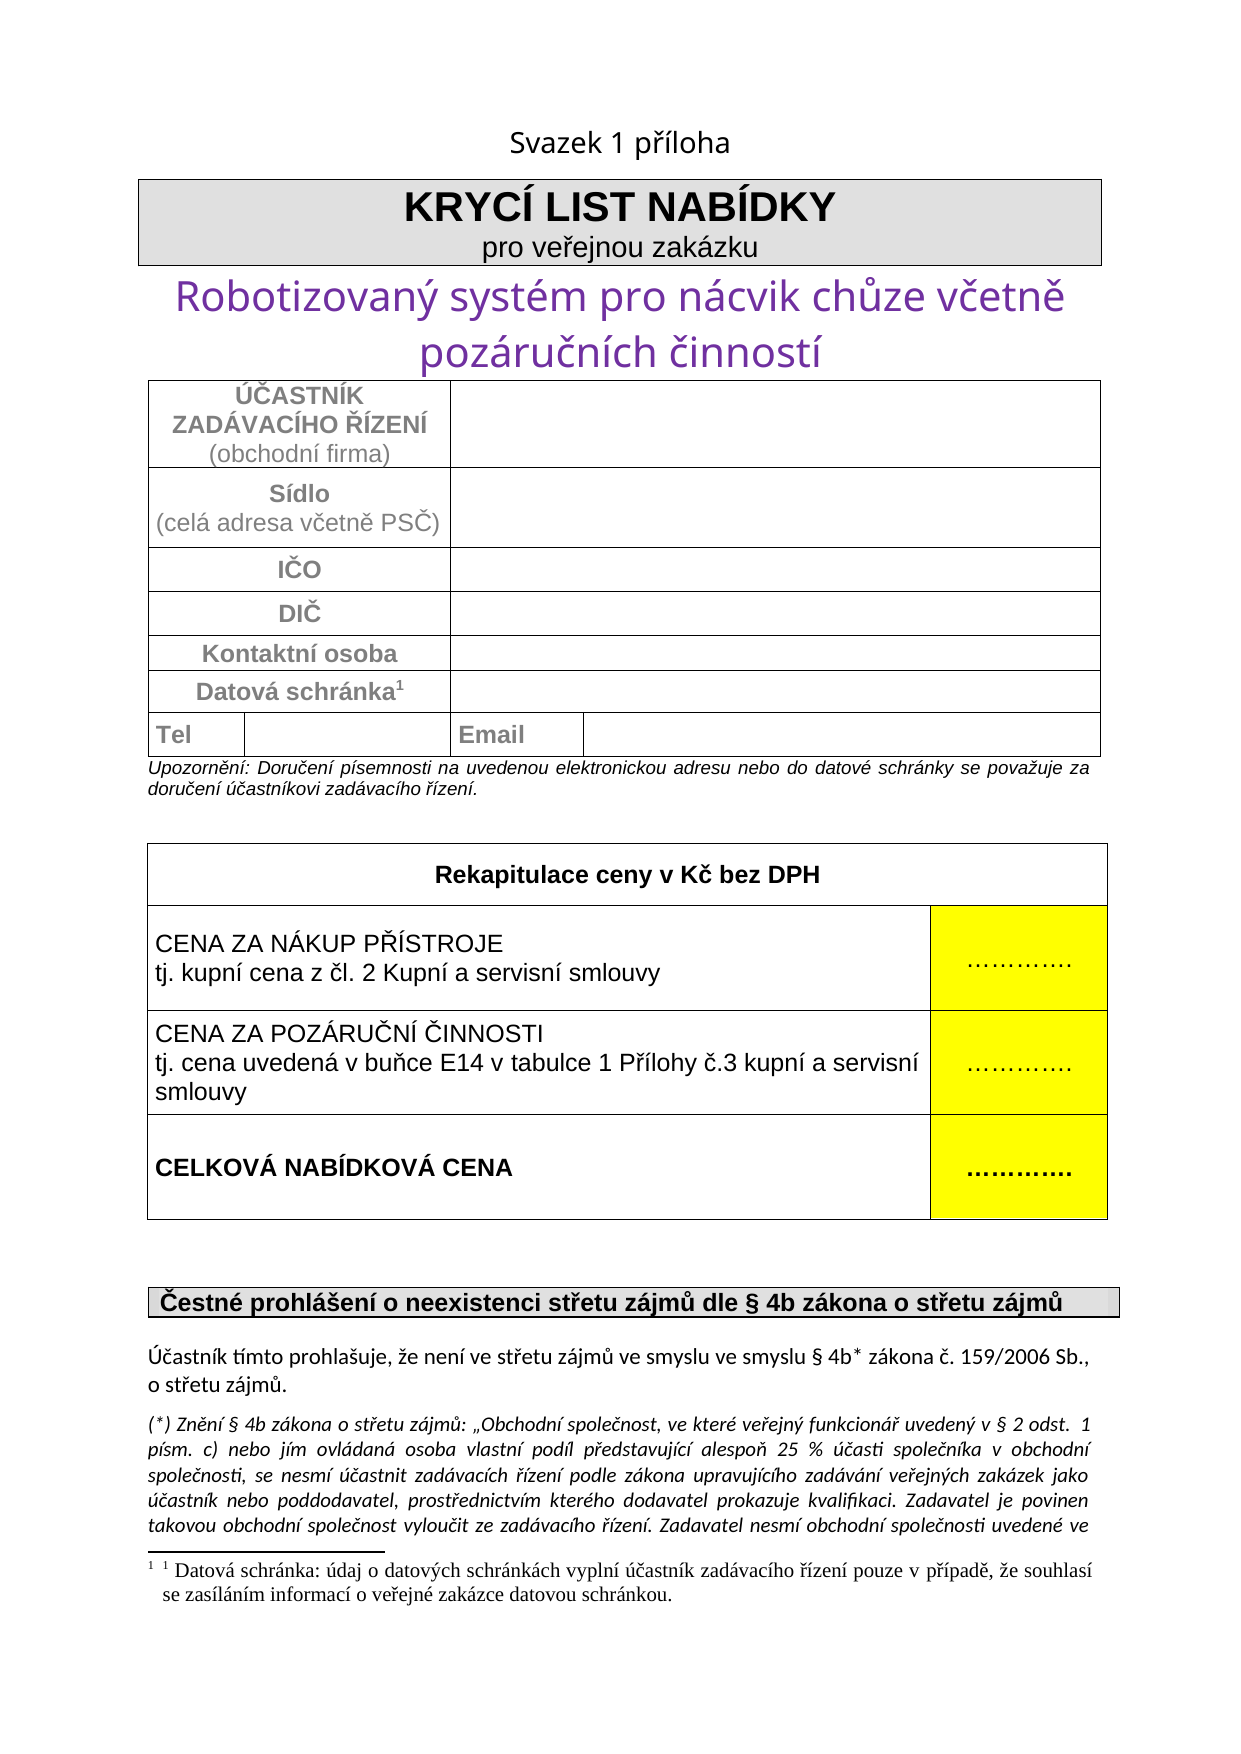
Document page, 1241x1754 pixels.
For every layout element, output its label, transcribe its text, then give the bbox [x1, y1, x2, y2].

table_cell Sídlo (celá adresa včetně PSČ) [149, 468, 450, 547]
text KRYCÍ LIST NABÍDKY [139, 180, 1101, 227]
table_cell …………. [931, 1011, 1107, 1114]
table_cell Datová schránka [149, 671, 450, 712]
table_cell CELKOVÁ NABÍDKOVÁ CENA [148, 1115, 930, 1218]
table_cell [451, 548, 1100, 591]
text Účastník tímto prohlašuje, že není ve střetu zájmů ve smyslu ve smyslu § 4b* zákona č. 159/2006 Sb., o střetu zájmů. [148, 1342, 1092, 1398]
text Robotizovaný systém pro nácvik chůze včetně pozáručních činností [148, 266, 1092, 380]
table_cell Email [451, 713, 583, 756]
table_cell IČO [149, 548, 450, 591]
table_cell [245, 713, 450, 756]
table_cell …………. [931, 1115, 1107, 1218]
table_cell [451, 636, 1100, 670]
table_header Rekapitulace ceny v Kč bez DPH [148, 844, 1107, 905]
table_cell [451, 592, 1100, 635]
text pro veřejnou zakázku [139, 227, 1101, 265]
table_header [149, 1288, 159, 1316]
text Upozornění: Doručení písemnosti na uvedenou elektronickou adresu nebo do datové schránky se považuje za doručení účastníkovi zadávacího řízení. [148, 757, 1092, 800]
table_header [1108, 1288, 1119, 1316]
table_header [451, 381, 1100, 467]
table_cell [584, 713, 1100, 756]
table_cell [451, 671, 1100, 712]
table_cell Kontaktní osoba [149, 636, 450, 670]
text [148, 1411, 1092, 1538]
text Svazek 1 příloha [148, 122, 1092, 162]
table_cell CENA ZA POZÁRUČNÍ ČINNOSTI tj. cena uvedená v buňce E14 v tabulce 1 Přílohy č.3 kupní a servisní smlouvy [148, 1011, 930, 1114]
table_cell CENA ZA NÁKUP PŘÍSTROJE tj. kupní cena z čl. 2 Kupní a servisní smlouvy [148, 906, 930, 1010]
table_header ÚČASTNÍK ZADÁVACÍHO ŘÍZENÍ (obchodní firma) [149, 381, 450, 467]
table_cell [451, 468, 1100, 547]
table_cell …………. [931, 906, 1107, 1010]
table_cell Tel [149, 713, 244, 756]
table_cell DIČ [149, 592, 450, 635]
